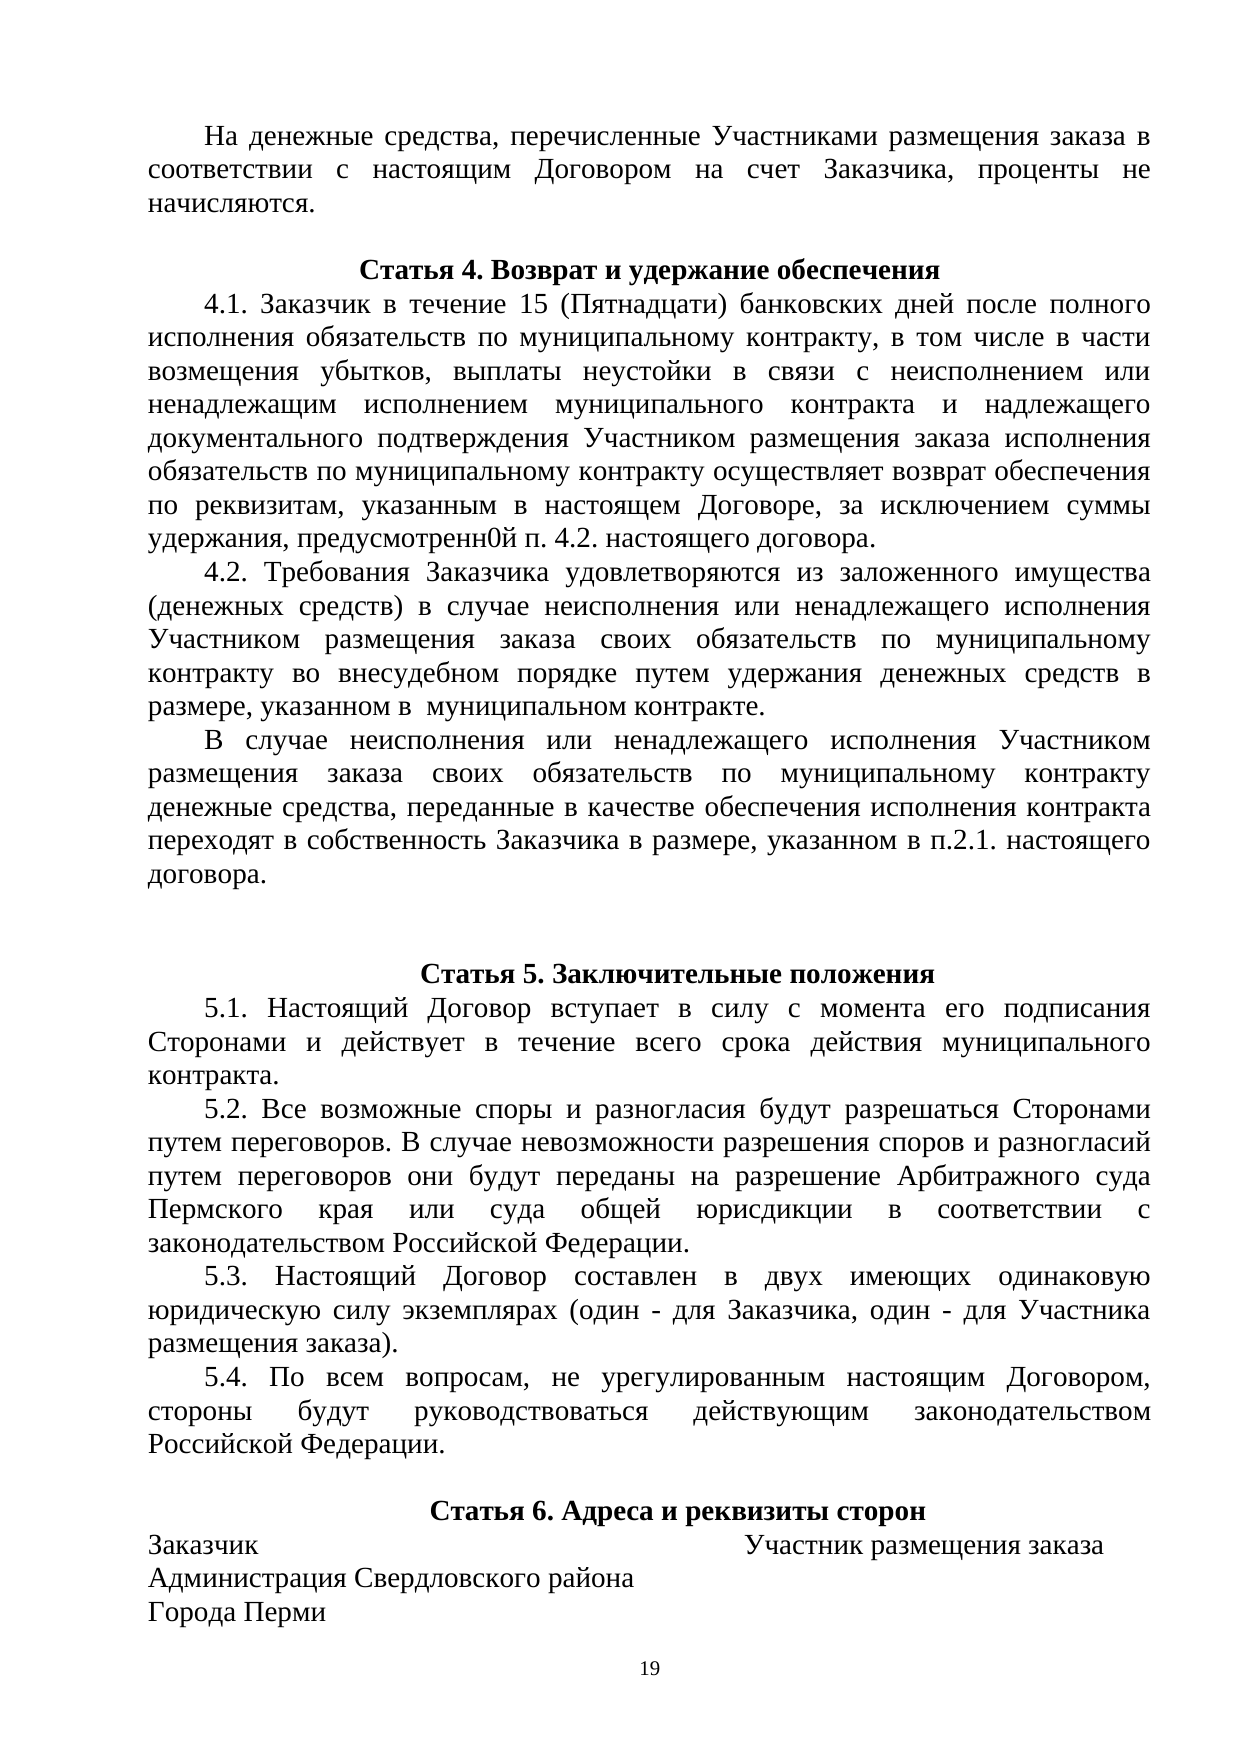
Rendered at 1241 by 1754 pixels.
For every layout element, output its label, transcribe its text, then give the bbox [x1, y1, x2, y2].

table_header Участник размещения заказа [733, 1527, 1163, 1627]
text Статья 4. Возврат и удержание обеспечения [148, 252, 1152, 286]
text 5.3. Настоящий Договор составлен в двух имеющих одинаковую юридическую силу экземплярах (один - для Заказчика, один - для Участника размещения заказа). [148, 1258, 1152, 1359]
text Статья 6. Адреса и реквизиты сторон [148, 1493, 1152, 1527]
text 4.2. Требования Заказчика удовлетворяются из заложенного имущества (денежных средств) в случае неисполнения или ненадлежащего исполнения Участником размещения заказа своих обязательств по муниципальному контракту во внесудебном порядке путем удержания денежных средств в размере, указанном в муниципальном контракте. [148, 554, 1152, 722]
text В случае неисполнения или ненадлежащего исполнения Участником размещения заказа своих обязательств по муниципальному контракту денежные средства, переданные в качестве обеспечения исполнения контракта переходят в собственность Заказчика в размере, указанном в п.2.1. настоящего договора. [148, 722, 1152, 889]
table_header Заказчик Администрация Свердловского района Города Перми [136, 1527, 732, 1627]
text Статья 5. Заключительные положения [148, 957, 1152, 990]
text 5.2. Все возможные споры и разногласия будут разрешаться Сторонами путем переговоров. В случае невозможности разрешения споров и разногласий путем переговоров они будут переданы на разрешение Арбитражного суда Пермского края или суда общей юрисдикции в соответствии с законодательством Российской Федерации. [148, 1091, 1152, 1258]
text 5.1. Настоящий Договор вступает в силу с момента его подписания Сторонами и действует в течение всего срока действия муниципального контракта. [148, 990, 1152, 1091]
text 5.4. По всем вопросам, не урегулированным настоящим Договором, стороны будут руководствоваться действующим законодательством Российской Федерации. [148, 1359, 1152, 1460]
text 4.1. Заказчик в течение 15 (Пятнадцати) банковских дней после полного исполнения обязательств по муниципальному контракту, в том числе в части возмещения убытков, выплаты неустойки в связи с неисполнением или ненадлежащим исполнением муниципального контракта и надлежащего документального подтверждения Участником размещения заказа исполнения обязательств по муниципальному контракту осуществляет возврат обеспечения по реквизитам, указанным в настоящем Договоре, за исключением суммы удержания, предусмотренн0й п. 4.2. настоящего договора. [148, 286, 1152, 554]
text На денежные средства, перечисленные Участниками размещения заказа в соответствии с настоящим Договором на счет Заказчика, проценты не начисляются. [148, 118, 1152, 219]
